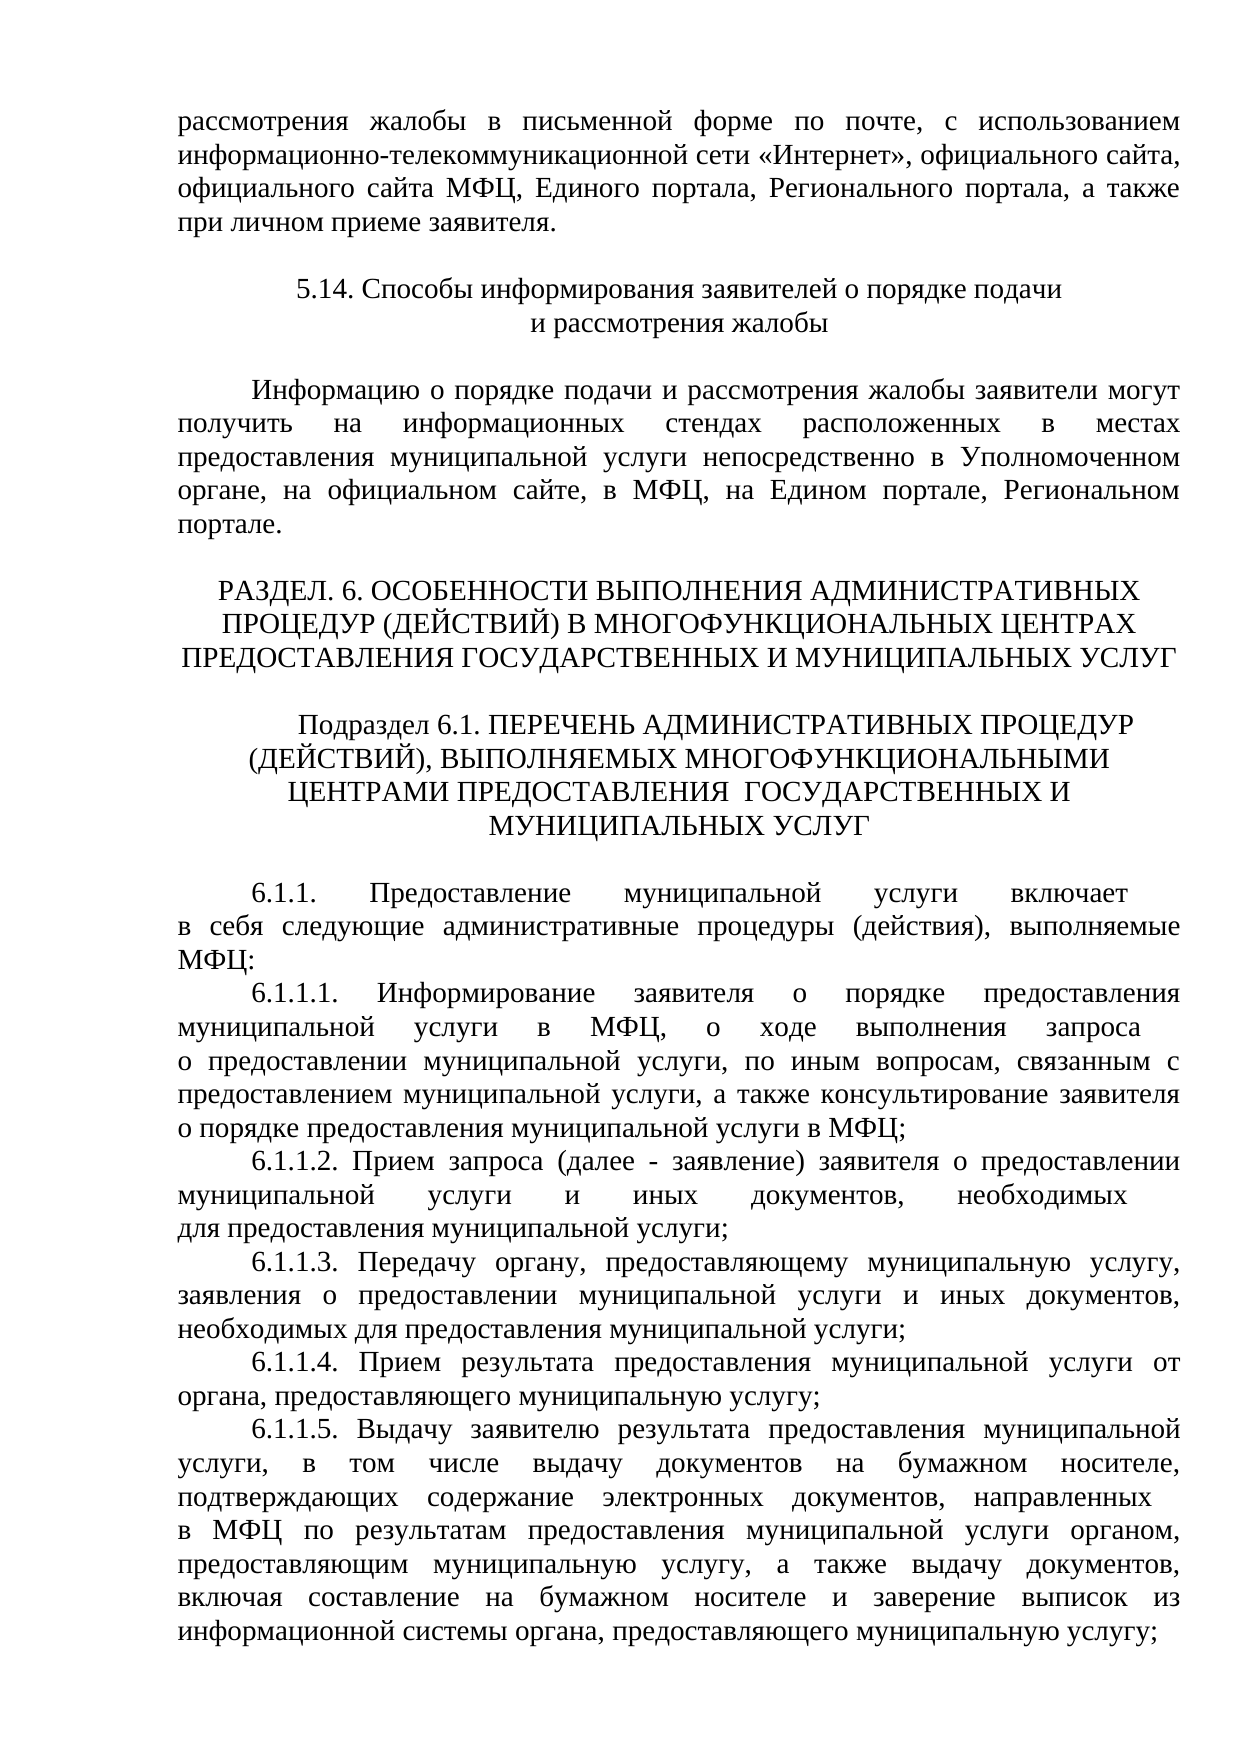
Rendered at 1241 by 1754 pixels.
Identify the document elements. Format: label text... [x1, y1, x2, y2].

text 6.1.1.1. Информирование заявителя о порядке предоставления муниципальной услуги в МФЦ, о ходе выполнения запроса о предоставлении муниципальной услуги, по иным вопросам, связанным с предоставлением муниципальной услуги, а также консультирование заявителя о порядке предоставления муниципальной услуги в МФЦ; [177, 976, 1181, 1143]
text РАЗДЕЛ. 6. ОСОБЕННОСТИ ВЫПОЛНЕНИЯ АДМИНИСТРАТИВНЫХ ПРОЦЕДУР (ДЕЙСТВИЙ) В МНОГОФУНКЦИОНАЛЬНЫХ ЦЕНТРАХ ПРЕДОСТАВЛЕНИЯ ГОСУДАРСТВЕННЫХ И МУНИЦИПАЛЬНЫХ УСЛУГ [177, 573, 1181, 674]
text 6.1.1.4. Прием результата предоставления муниципальной услуги от органа, предоставляющего муниципальную услугу; [177, 1344, 1181, 1412]
text Информацию о порядке подачи и рассмотрения жалобы заявители могут получить на информационных стендах расположенных в местах предоставления муниципальной услуги непосредственно в Уполномоченном органе, на официальном сайте, в МФЦ, на Едином портале, Региональном портале. [177, 372, 1181, 539]
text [177, 103, 1181, 238]
text 5.14. Способы информирования заявителей о порядке подачи [177, 271, 1181, 305]
text 6.1.1. Предоставление муниципальной услуги включает в себя следующие административные процедуры (действия), выполняемые МФЦ: [177, 875, 1181, 976]
text 6.1.1.2. Прием запроса (далее - заявление) заявителя о предоставлении муниципальной услуги и иных документов, необходимых для предоставления муниципальной услуги; [177, 1143, 1181, 1244]
text и рассмотрения жалобы [177, 305, 1181, 338]
text Подраздел 6.1. ПЕРЕЧЕНЬ АДМИНИСТРАТИВНЫХ ПРОЦЕДУР (ДЕЙСТВИЙ), ВЫПОЛНЯЕМЫХ МНОГОФУНКЦИОНАЛЬНЫМИ ЦЕНТРАМИ ПРЕДОСТАВЛЕНИЯ ГОСУДАРСТВЕННЫХ И МУНИЦИПАЛЬНЫХ УСЛУГ [177, 707, 1181, 841]
text 6.1.1.3. Передачу органу, предоставляющему муниципальную услугу, заявления о предоставлении муниципальной услуги и иных документов, необходимых для предоставления муниципальной услуги; [177, 1244, 1181, 1344]
text 6.1.1.5. Выдачу заявителю результата предоставления муниципальной услуги, в том числе выдачу документов на бумажном носителе, подтверждающих содержание электронных документов, направленных в МФЦ по результатам предоставления муниципальной услуги органом, предоставляющим муниципальную услугу, а также выдачу документов, включая составление на бумажном носителе и заверение выписок из информационной системы органа, предоставляющего муниципальную услугу; [177, 1412, 1181, 1646]
